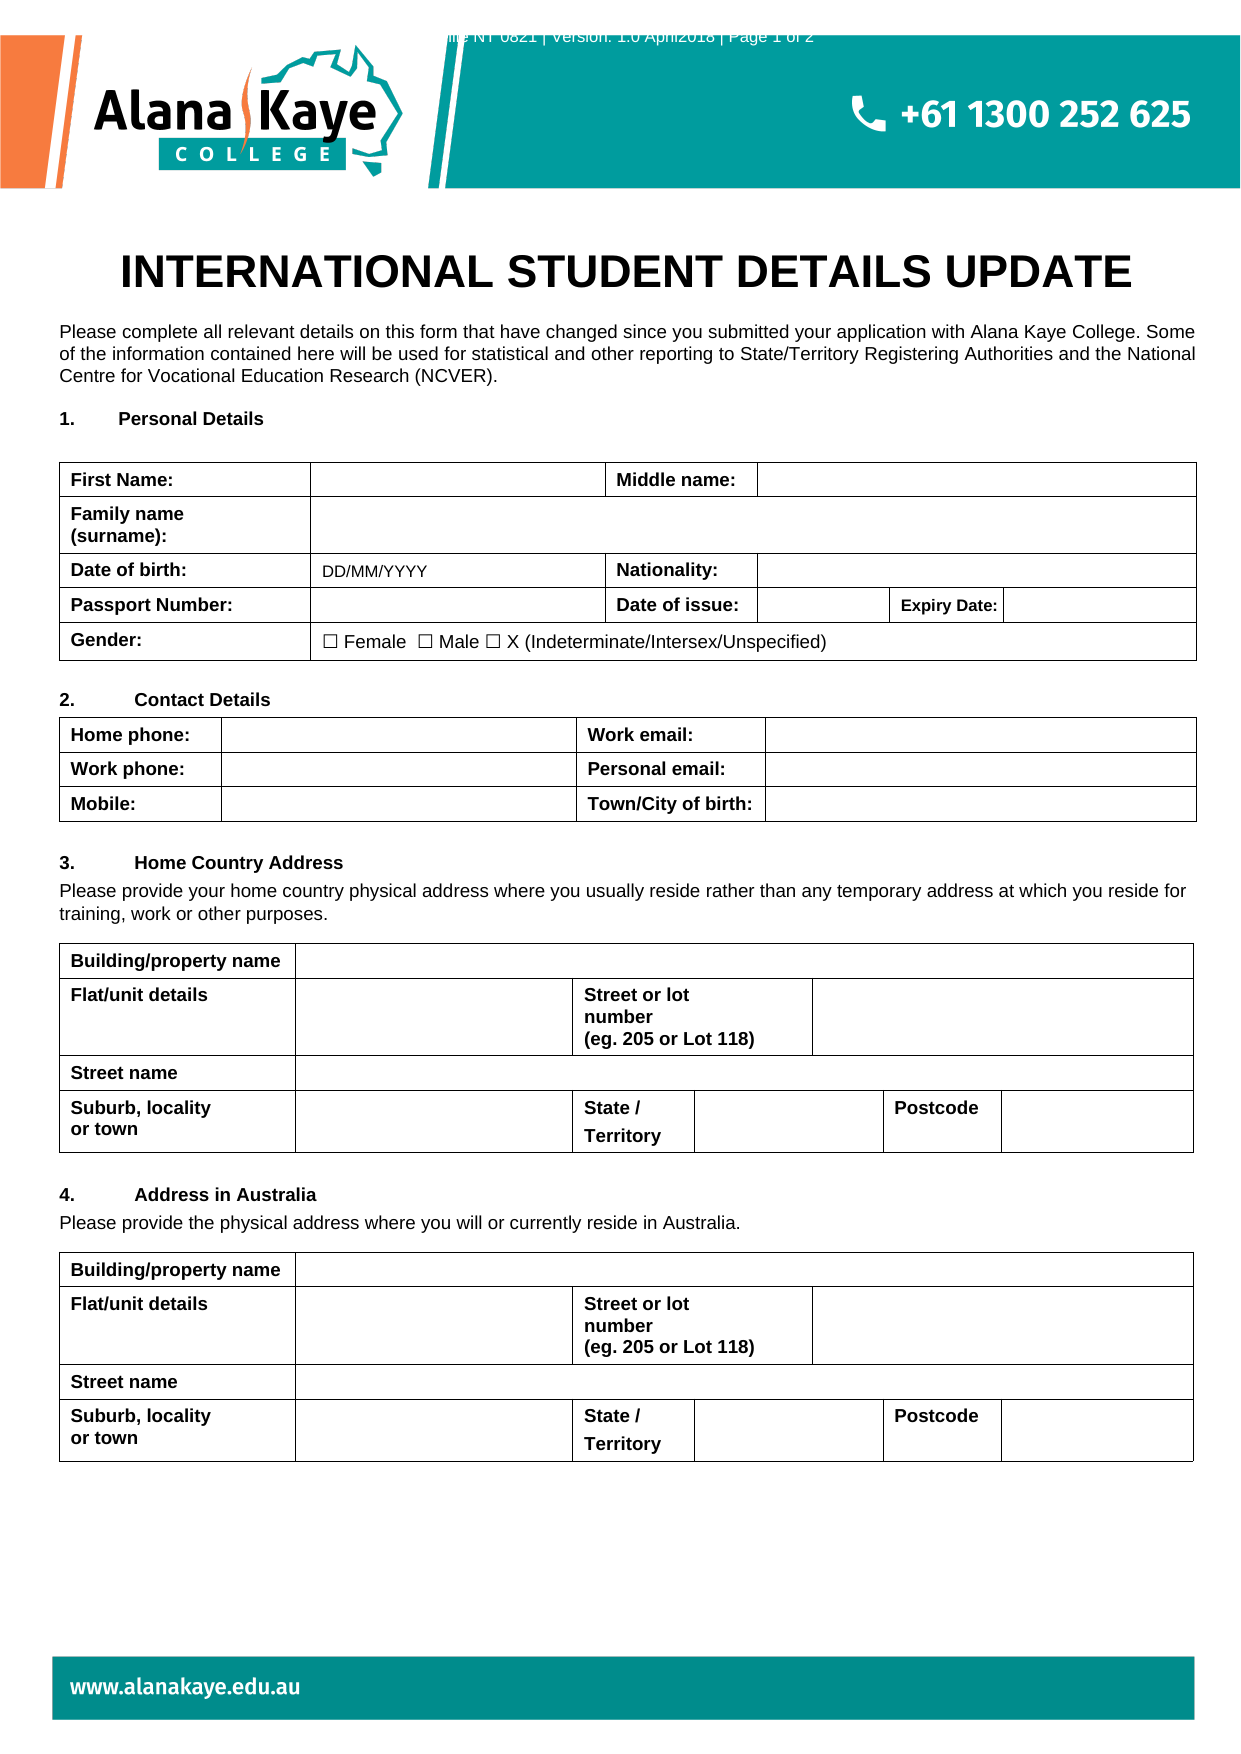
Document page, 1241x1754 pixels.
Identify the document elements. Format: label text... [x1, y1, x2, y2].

table_cell Family name (surname): [60, 497, 310, 552]
table_header First Name: [60, 463, 310, 496]
table_cell [1004, 588, 1196, 622]
table_cell [813, 979, 1193, 1055]
table_cell [758, 554, 1196, 587]
table_cell Date of birth: [60, 554, 310, 587]
table_cell Suburb, locality or town [60, 1091, 295, 1152]
table_header [222, 718, 576, 751]
table_cell [296, 1287, 572, 1364]
table_cell [1002, 1400, 1193, 1461]
text 4. Address in Australia [59, 1184, 1240, 1205]
table_header [296, 944, 1193, 977]
table_cell [222, 787, 576, 821]
table_cell Mobile: [60, 787, 221, 821]
table_cell [296, 1091, 572, 1152]
table_cell State / Territory [573, 1400, 694, 1461]
text Please complete all relevant details on this form that have changed since you submitted your application with Alana Kaye College. Some of the information contained here will be used for statistical and other reporting to State/Territory Registering Authorities and the National Centre for Vocational Education Research (NCVER). [59, 321, 1197, 386]
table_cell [573, 1287, 812, 1364]
table_cell [813, 1287, 1193, 1364]
text INTERNATIONAL STUDENT DETAILS UPDATE [59, 244, 1194, 297]
table_header Building/property name [60, 944, 295, 977]
table_cell Street name [60, 1056, 295, 1090]
table_cell Postcode [884, 1400, 1001, 1461]
table_cell Flat/unit details [60, 979, 295, 1055]
table_cell Date of issue: [606, 588, 757, 622]
table_cell Gender: [60, 623, 310, 660]
table_cell Postcode [884, 1091, 1001, 1152]
table_header [758, 463, 1196, 496]
table_header Work email: [577, 718, 765, 751]
table_cell Personal email: [577, 753, 765, 786]
picture [0, 0, 1241, 1754]
text 3. Home Country Address [59, 852, 1240, 873]
table_cell Flat/unit details [60, 1287, 295, 1364]
table_cell [296, 1056, 1193, 1090]
table_cell [311, 497, 1196, 552]
table_header Building/property name [60, 1253, 295, 1286]
table_cell [695, 1400, 883, 1461]
table_cell Nationality: [606, 554, 757, 587]
list Personal Details [59, 407, 1240, 429]
table_cell Work phone: [60, 753, 221, 786]
table_cell Town/City of birth: [577, 787, 765, 821]
table_cell [766, 753, 1196, 786]
table_header [296, 1253, 1193, 1286]
table_cell [296, 1365, 1193, 1398]
table_cell ☐ Female ☐ Male ☐ X (Indeterminate/Intersex/Unspecified) [311, 623, 1196, 660]
table_cell [695, 1091, 883, 1152]
table_header Middle name: [606, 463, 757, 496]
table_cell [766, 787, 1196, 821]
table_cell Street or lot number (eg. 205 or Lot 118) [573, 979, 812, 1055]
table_cell [311, 554, 605, 587]
table_cell [311, 588, 605, 622]
table_cell Expiry Date: [890, 588, 1003, 622]
text Please provide the physical address where you will or currently reside in Australia. [59, 1211, 1197, 1233]
table_header [311, 463, 605, 496]
table_cell State / Territory [573, 1091, 694, 1152]
text 2. Contact Details [59, 689, 1240, 711]
table_cell [1002, 1091, 1193, 1152]
text Please provide your home country physical address where you usually reside rather than any temporary address at which you reside for training, work or other purposes. [59, 880, 1197, 924]
table_header [766, 718, 1196, 751]
table_cell [296, 979, 572, 1055]
table_cell [296, 1400, 572, 1461]
table_cell Street name [60, 1365, 295, 1398]
table_header Home phone: [60, 718, 221, 751]
table_cell [758, 588, 889, 622]
table_cell [222, 753, 576, 786]
table_cell Passport Number: [60, 588, 310, 622]
table_cell Suburb, locality or town [60, 1400, 295, 1461]
